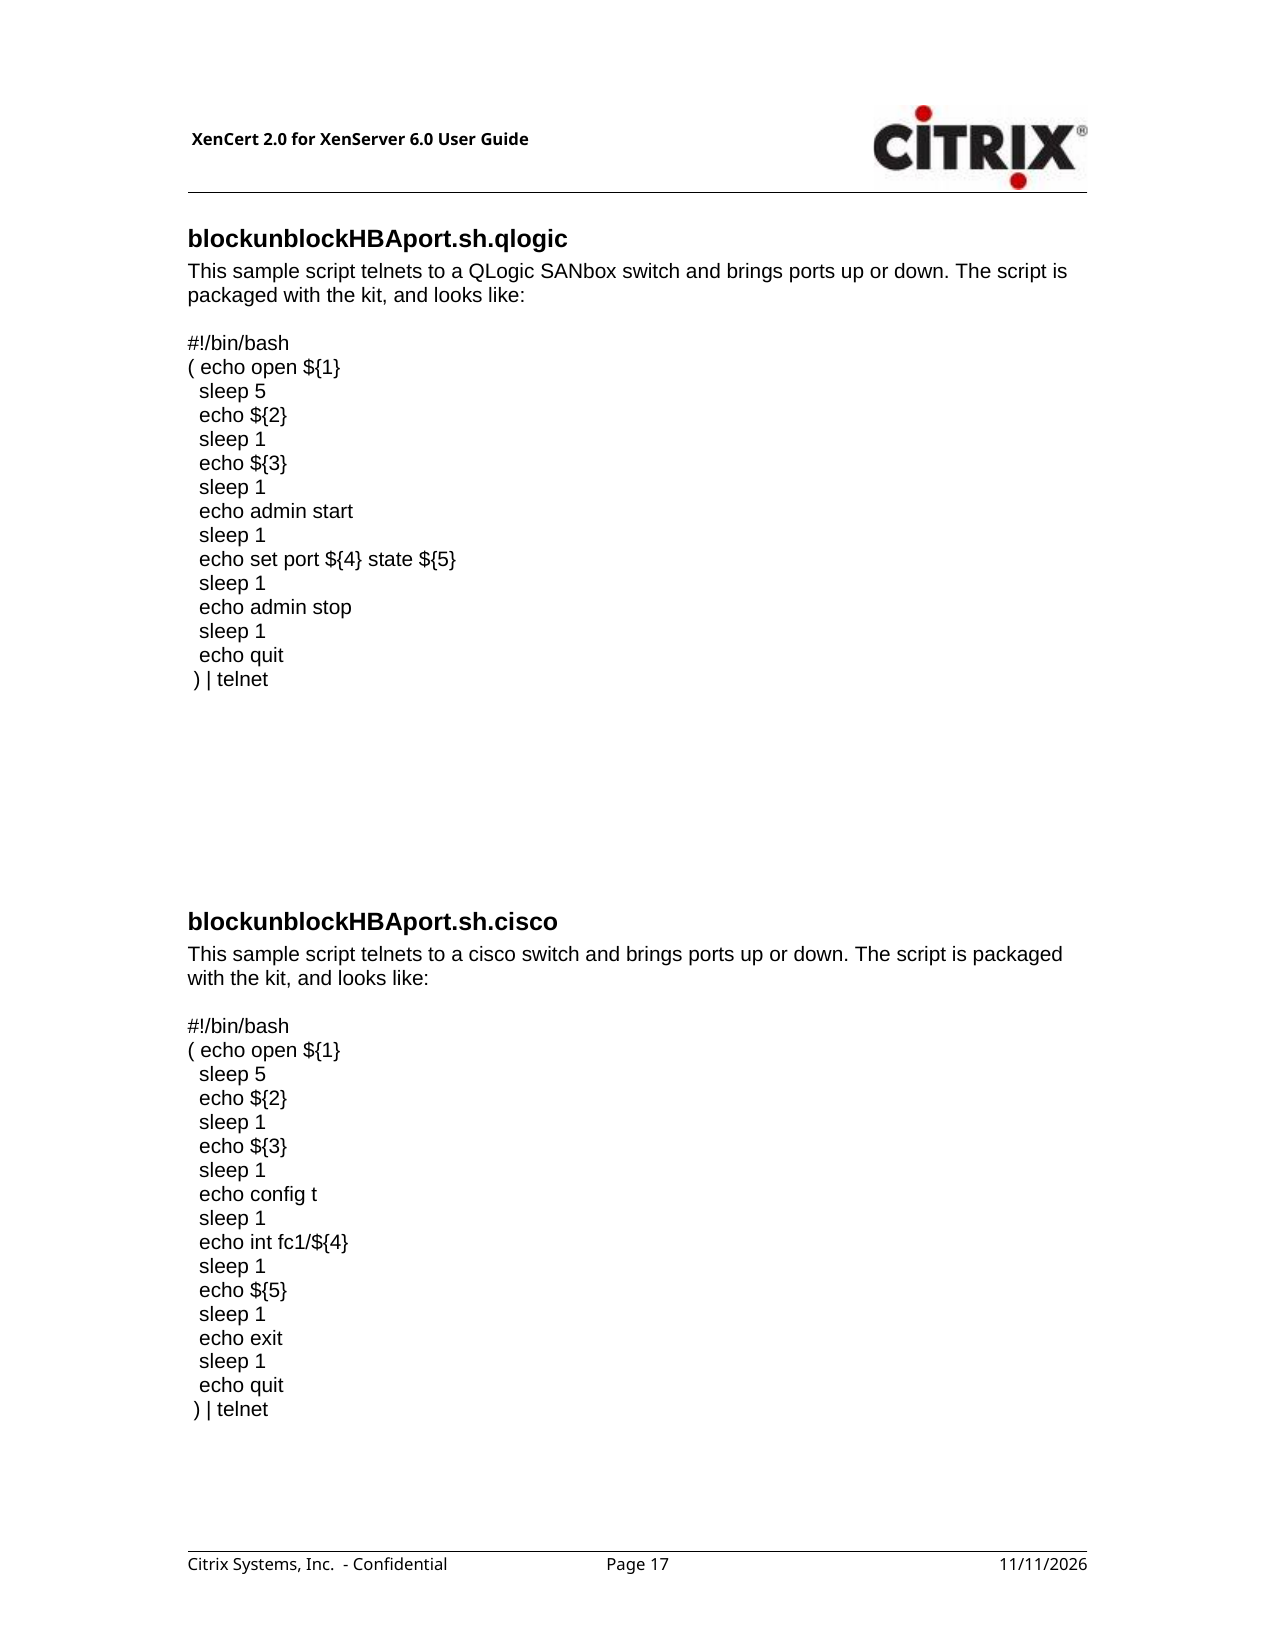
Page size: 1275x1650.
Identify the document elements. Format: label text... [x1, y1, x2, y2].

text ( echo open ${1} [187, 1038, 1087, 1062]
text echo ${3} [187, 1134, 1087, 1158]
text echo quit [187, 642, 1087, 666]
text sleep 1 [187, 1253, 1087, 1277]
text This sample script telnets to a QLogic SANbox switch and brings ports up or down. The script is packaged with the kit, and looks like: [187, 259, 1087, 307]
subtitle blockunblockHBAport.sh.qlogic [187, 224, 1087, 253]
text sleep 1 [187, 1158, 1087, 1182]
text sleep 1 [187, 427, 1087, 451]
text sleep 1 [187, 523, 1087, 547]
text sleep 5 [187, 379, 1087, 403]
text echo set port ${4} state ${5} [187, 547, 1087, 571]
text echo admin start [187, 499, 1087, 523]
text echo ${5} [187, 1277, 1087, 1301]
text sleep 1 [187, 1349, 1087, 1373]
text echo ${2} [187, 403, 1087, 427]
text echo exit [187, 1325, 1087, 1349]
text echo quit [187, 1373, 1087, 1397]
text echo config t [187, 1182, 1087, 1206]
text This sample script telnets to a cisco switch and brings ports up or down. The script is packaged with the kit, and looks like: [187, 942, 1087, 990]
text sleep 1 [187, 1206, 1087, 1229]
subtitle blockunblockHBAport.sh.cisco [187, 907, 1087, 936]
text echo ${3} [187, 451, 1087, 475]
picture [873, 105, 1088, 190]
text echo admin stop [187, 594, 1087, 618]
text sleep 1 [187, 571, 1087, 594]
text ) | telnet [187, 666, 1087, 690]
text echo ${2} [187, 1086, 1087, 1110]
text sleep 1 [187, 1110, 1087, 1134]
text sleep 1 [187, 618, 1087, 642]
text echo int fc1/${4} [187, 1229, 1087, 1253]
text sleep 1 [187, 475, 1087, 499]
text ( echo open ${1} [187, 355, 1087, 379]
text sleep 1 [187, 1301, 1087, 1325]
text #!/bin/bash [187, 1014, 1087, 1038]
text #!/bin/bash [187, 331, 1087, 355]
text ) | telnet [187, 1397, 1087, 1421]
text sleep 5 [187, 1062, 1087, 1086]
